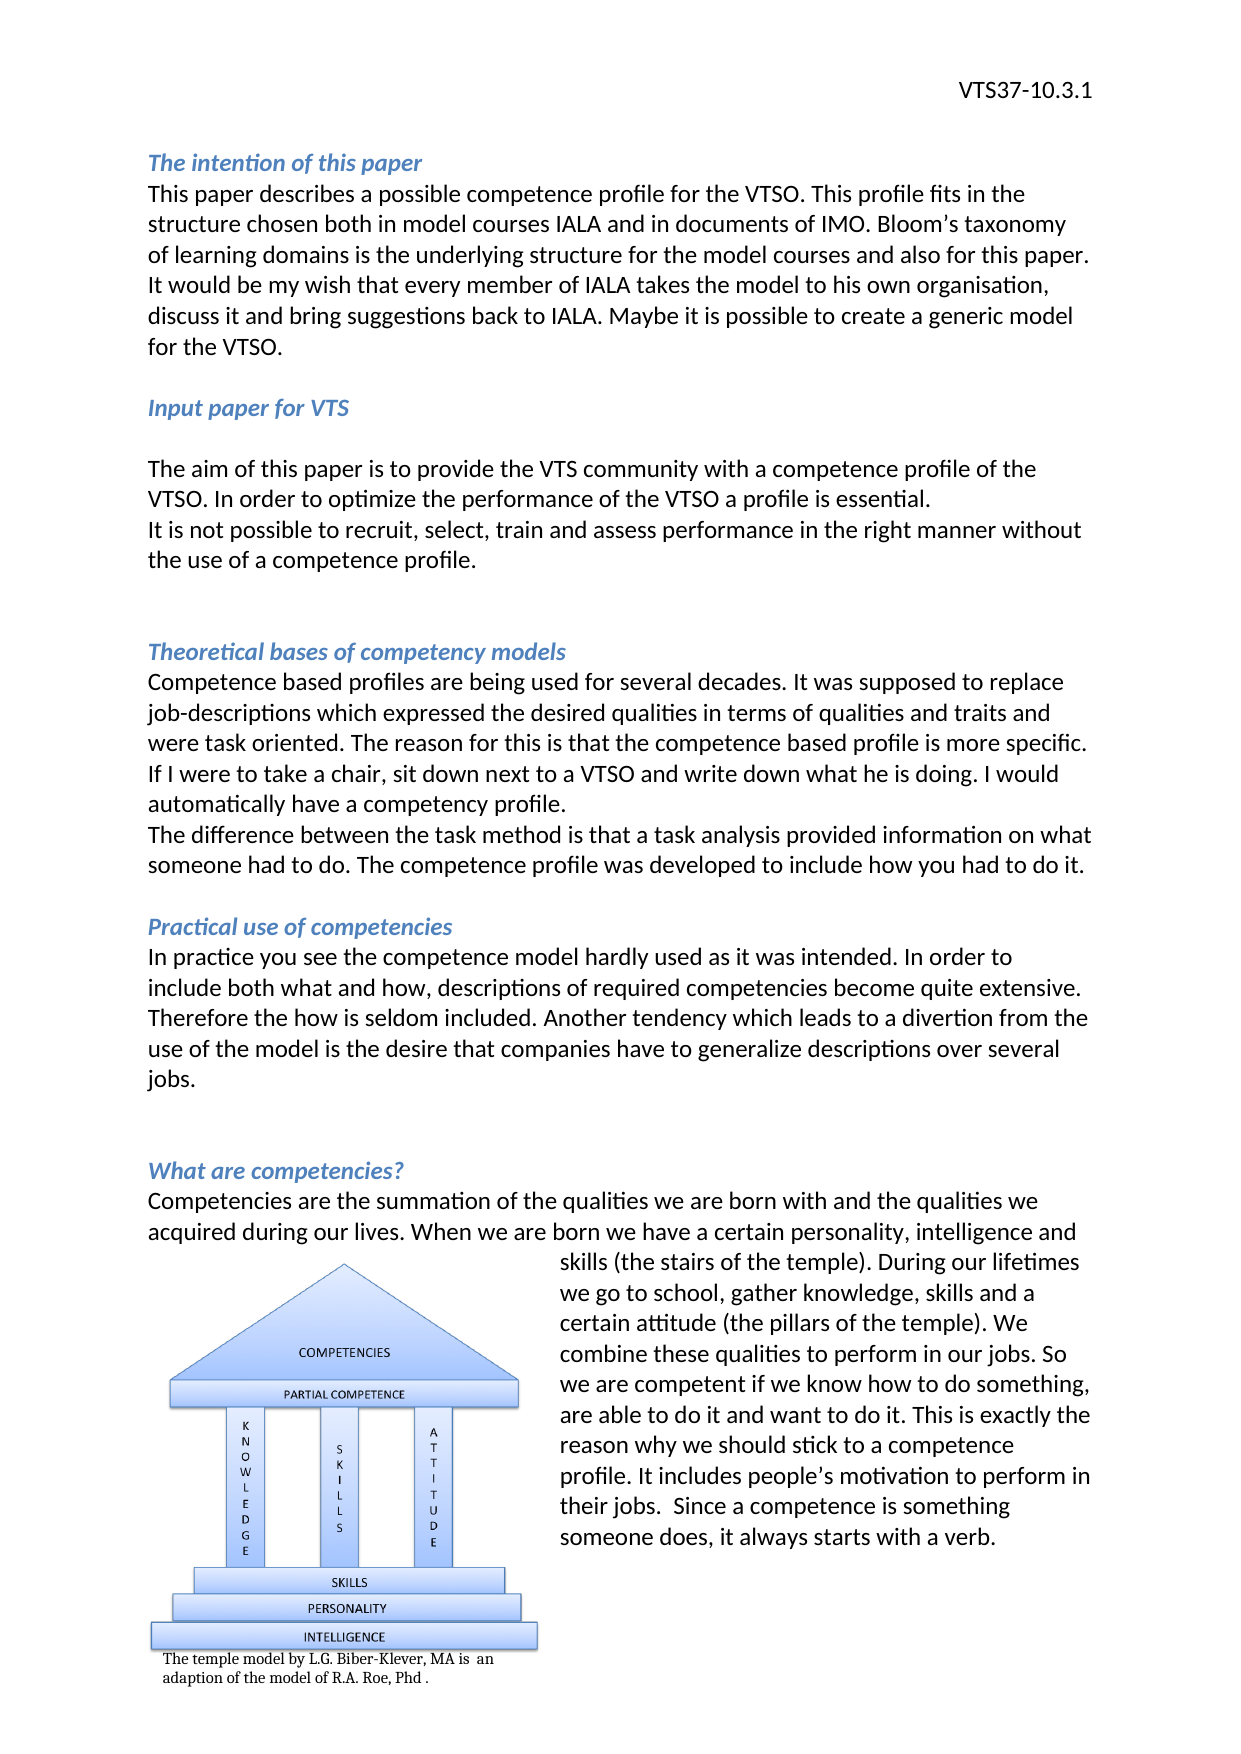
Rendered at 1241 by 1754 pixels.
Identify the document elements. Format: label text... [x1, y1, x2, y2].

text Theoretical bases of competency models [148, 636, 1093, 666]
text This paper describes a possible competence profile for the VTSO. This profile fits in the structure chosen both in model courses IALA and in documents of IMO. Bloom’s taxonomy of learning domains is the underlying structure for the model courses and also for this paper. It would be my wish that every member of IALA takes the model to his own organisation, discuss it and bring suggestions back to IALA. Maybe it is possible to create a generic model for the VTSO. [148, 178, 1093, 361]
text Input paper for VTS [148, 392, 1093, 422]
text It is not possible to recruit, select, train and assess performance in the right manner without the use of a competence profile. [148, 514, 1093, 575]
picture [147, 1261, 541, 1655]
text Competencies are the summation of the qualities we are born with and the qualities we acquired during our lives. When we are born we have a certain personality, intelligence and skills (the stairs of the temple). During our lifetimes we go to school, gather knowledge, skills and a certain attitude (the pillars of the temple). We combine these qualities to perform in our jobs. So we are competent if we know how to do something, are able to do it and want to do it. This is exactly the reason why we should stick to a competence profile. It includes people’s motivation to perform in their jobs. Since a competence is something someone does, it always starts with a verb. [148, 1185, 1093, 1552]
text Competence based profiles are being used for several decades. It was supposed to replace job-descriptions which expressed the desired qualities in terms of qualities and traits and were task oriented. The reason for this is that the competence based profile is more specific. If I were to take a chair, sit down next to a VTSO and write down what he is doing. I would automatically have a competency profile. [148, 666, 1093, 819]
text In practice you see the competence model hardly used as it was intended. In order to include both what and how, descriptions of required competencies become quite extensive. Therefore the how is seldom included. Another tendency which leads to a divertion from the use of the model is the desire that companies have to generalize descriptions over several jobs. [148, 941, 1093, 1094]
text The intention of this paper [148, 148, 1093, 178]
text The difference between the task method is that a task analysis provided information on what someone had to do. The competence profile was developed to include how you had to do it. [148, 819, 1093, 880]
text Practical use of competencies [148, 911, 1093, 941]
text What are competencies? [148, 1155, 1093, 1185]
text The aim of this paper is to provide the VTS community with a competence profile of the VTSO. In order to optimize the performance of the VTSO a profile is essential. [148, 453, 1093, 514]
